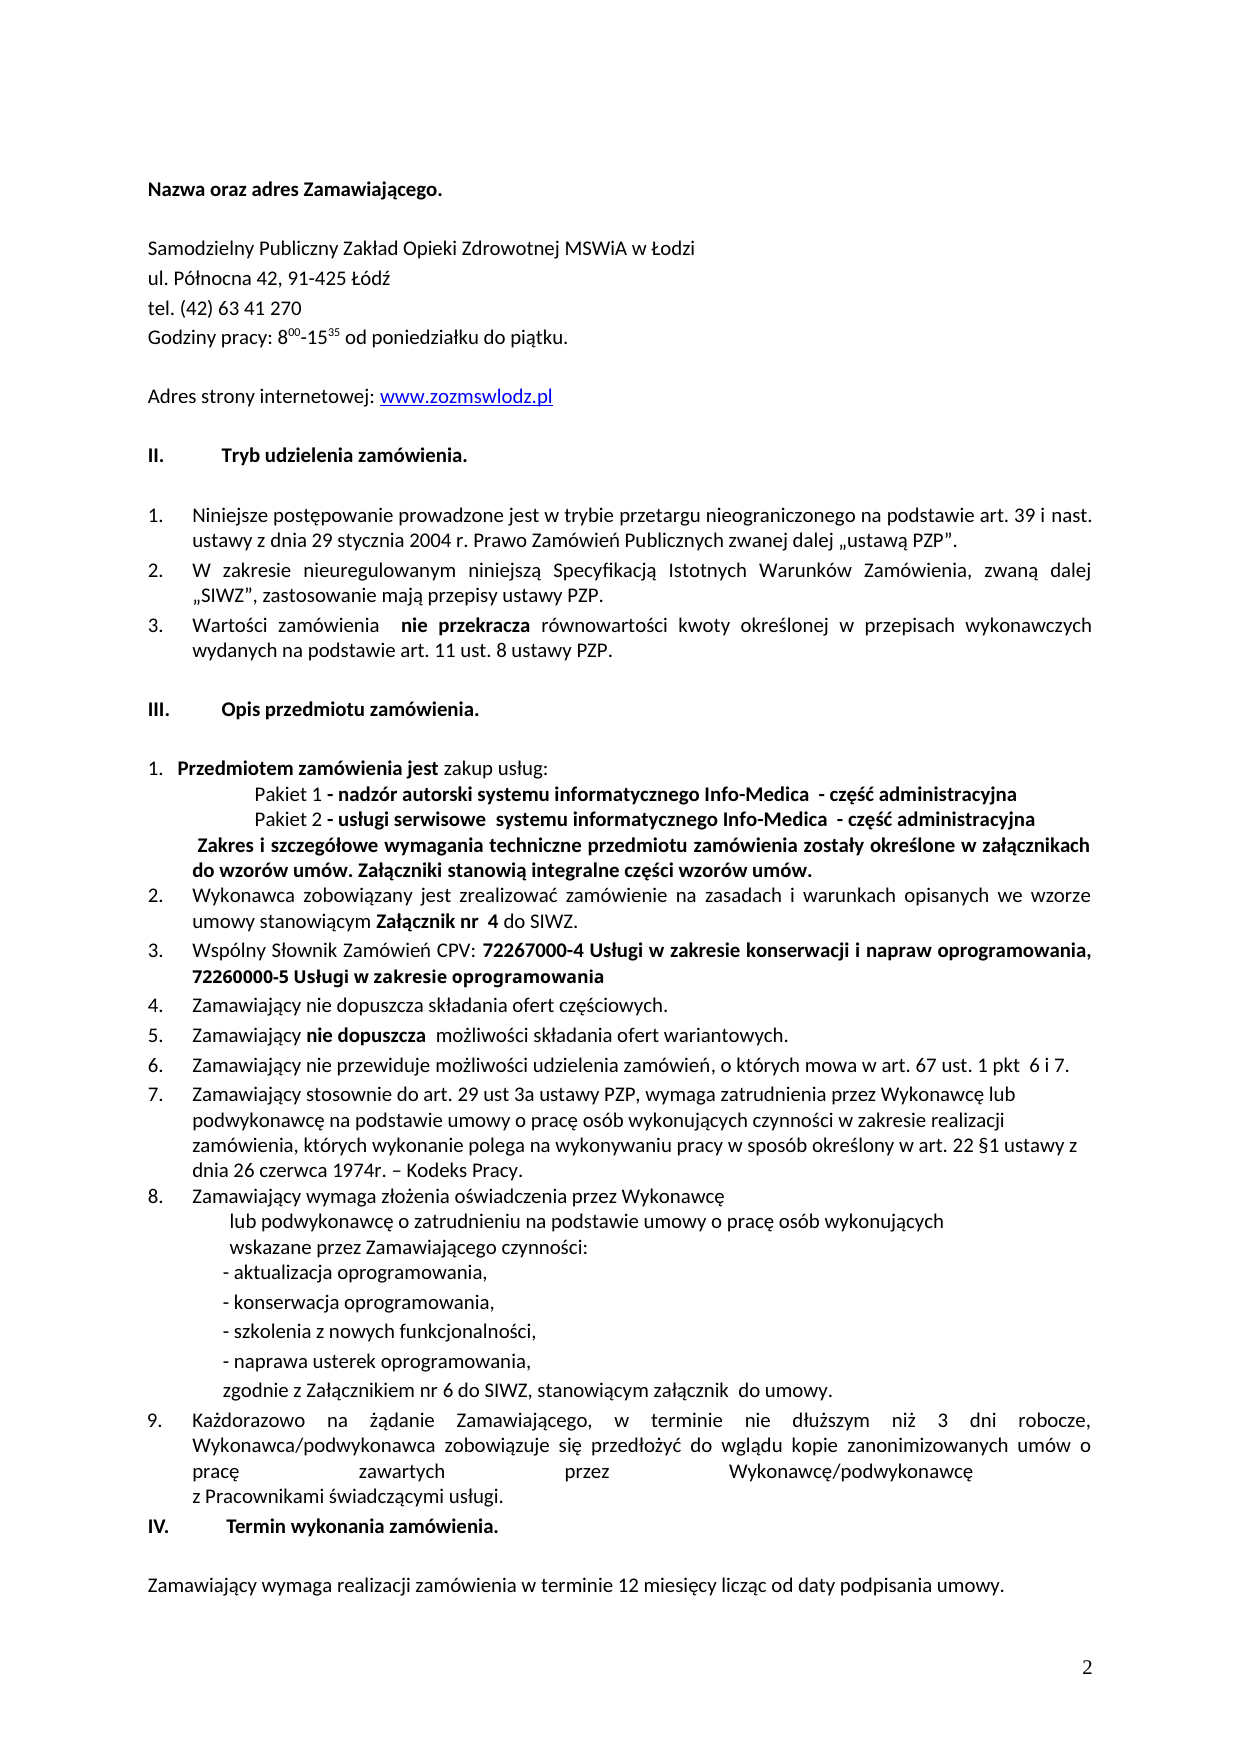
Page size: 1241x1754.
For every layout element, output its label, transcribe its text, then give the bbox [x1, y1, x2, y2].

text - konserwacja oprogramowania, [223, 1289, 1092, 1314]
list Zamawiający nie przewiduje możliwości udzielenia zamówień, o których mowa w art. 67 ust. 1 pkt 6 i 7. [148, 1052, 1092, 1077]
text tel. (42) 63 41 270 [148, 295, 1092, 320]
text zgodnie z Załącznikiem nr 6 do SIWZ, stanowiącym załącznik do umowy. [223, 1378, 1092, 1403]
list Wartości zamówienia nie przekracza równowartości kwoty określonej w przepisach wykonawczych wydanych na podstawie art. 11 ust. 8 ustawy PZP. [148, 612, 1092, 663]
text Pakiet 1 - nadzór autorski systemu informatycznego Info-Medica - część administracyjna [222, 781, 1092, 806]
list Każdorazowo na żądanie Zamawiającego, w terminie nie dłuższym niż 3 dni robocze, Wykonawca/podwykonawca zobowiązuje się przedłożyć do wglądu kopie zanonimizowanych umów o pracę zawartych przez Wykonawcę/podwykonawcę z Pracownikami świadczącymi usługi. [147, 1407, 1092, 1509]
text - aktualizacja oprogramowania, [223, 1259, 1092, 1285]
list Niniejsze postępowanie prowadzone jest w trybie przetargu nieograniczonego na podstawie art. 39 i nast. ustawy z dnia 29 stycznia 2004 r. Prawo Zamówień Publicznych zwanej dalej „ustawą PZP”. [148, 502, 1092, 553]
list Zamawiający stosownie do art. 29 ust 3a ustawy PZP, wymaga zatrudnienia przez Wykonawcę lub podwykonawcę na podstawie umowy o pracę osób wykonujących czynności w zakresie realizacji zamówienia, których wykonanie polega na wykonywaniu pracy w sposób określony w art. 22 §1 ustawy z dnia 26 czerwca 1974r. – Kodeks Pracy. [148, 1081, 1092, 1183]
text Adres strony internetowej: www.zozmswlodz.pl [148, 383, 1092, 409]
text Pakiet 2 - usługi serwisowe systemu informatycznego Info-Medica - część administracyjna [222, 806, 1092, 832]
text Nazwa oraz adres Zamawiającego. [148, 176, 1092, 202]
text - szkolenia z nowych funkcjonalności, [223, 1318, 1092, 1344]
list W zakresie nieuregulowanym niniejszą Specyfikacją Istotnych Warunków Zamówienia, zwaną dalej „SIWZ”, zastosowanie mają przepisy ustawy PZP. [148, 557, 1092, 608]
list Przedmiotem zamówienia jest zakup usług: [148, 756, 1092, 781]
text Zakres i szczegółowe wymagania techniczne przedmiotu zamówienia zostały określone w załącznikach do wzorów umów. Załączniki stanowią integralne części wzorów umów. [162, 832, 1092, 883]
subtitle IV. Termin wykonania zamówienia. [148, 1513, 1092, 1538]
text II. Tryb udzielenia zamówienia. [148, 443, 1092, 468]
text - naprawa usterek oprogramowania, [223, 1348, 1092, 1373]
list Zamawiający nie dopuszcza możliwości składania ofert wariantowych. [148, 1022, 1092, 1048]
text ul. Północna 42, 91-425 Łódź [148, 265, 1092, 291]
text Zamawiający wymaga realizacji zamówienia w terminie 12 miesięcy licząc od daty podpisania umowy. [148, 1572, 1092, 1598]
list Zamawiający nie dopuszcza składania ofert częściowych. [148, 993, 1092, 1018]
list Wspólny Słownik Zamówień CPV: 72267000-4 Usługi w zakresie konserwacji i napraw oprogramowania, 72260000-5 Usługi w zakresie oprogramowania [148, 938, 1092, 988]
list Zamawiający wymaga złożenia oświadczenia przez Wykonawcę lub podwykonawcę o zatrudnieniu na podstawie umowy o pracę osób wykonujących wskazane przez Zamawiającego czynności: [148, 1183, 1092, 1259]
text Godziny pracy: 800-1535 od poniedziałku do piątku. [148, 324, 1092, 350]
text III. Opis przedmiotu zamówienia. [148, 696, 1092, 722]
text Samodzielny Publiczny Zakład Opieki Zdrowotnej MSWiA w Łodzi [148, 236, 1092, 261]
list Wykonawca zobowiązany jest zrealizować zamówienie na zasadach i warunkach opisanych we wzorze umowy stanowiącym Załącznik nr 4 do SIWZ. [148, 883, 1092, 933]
